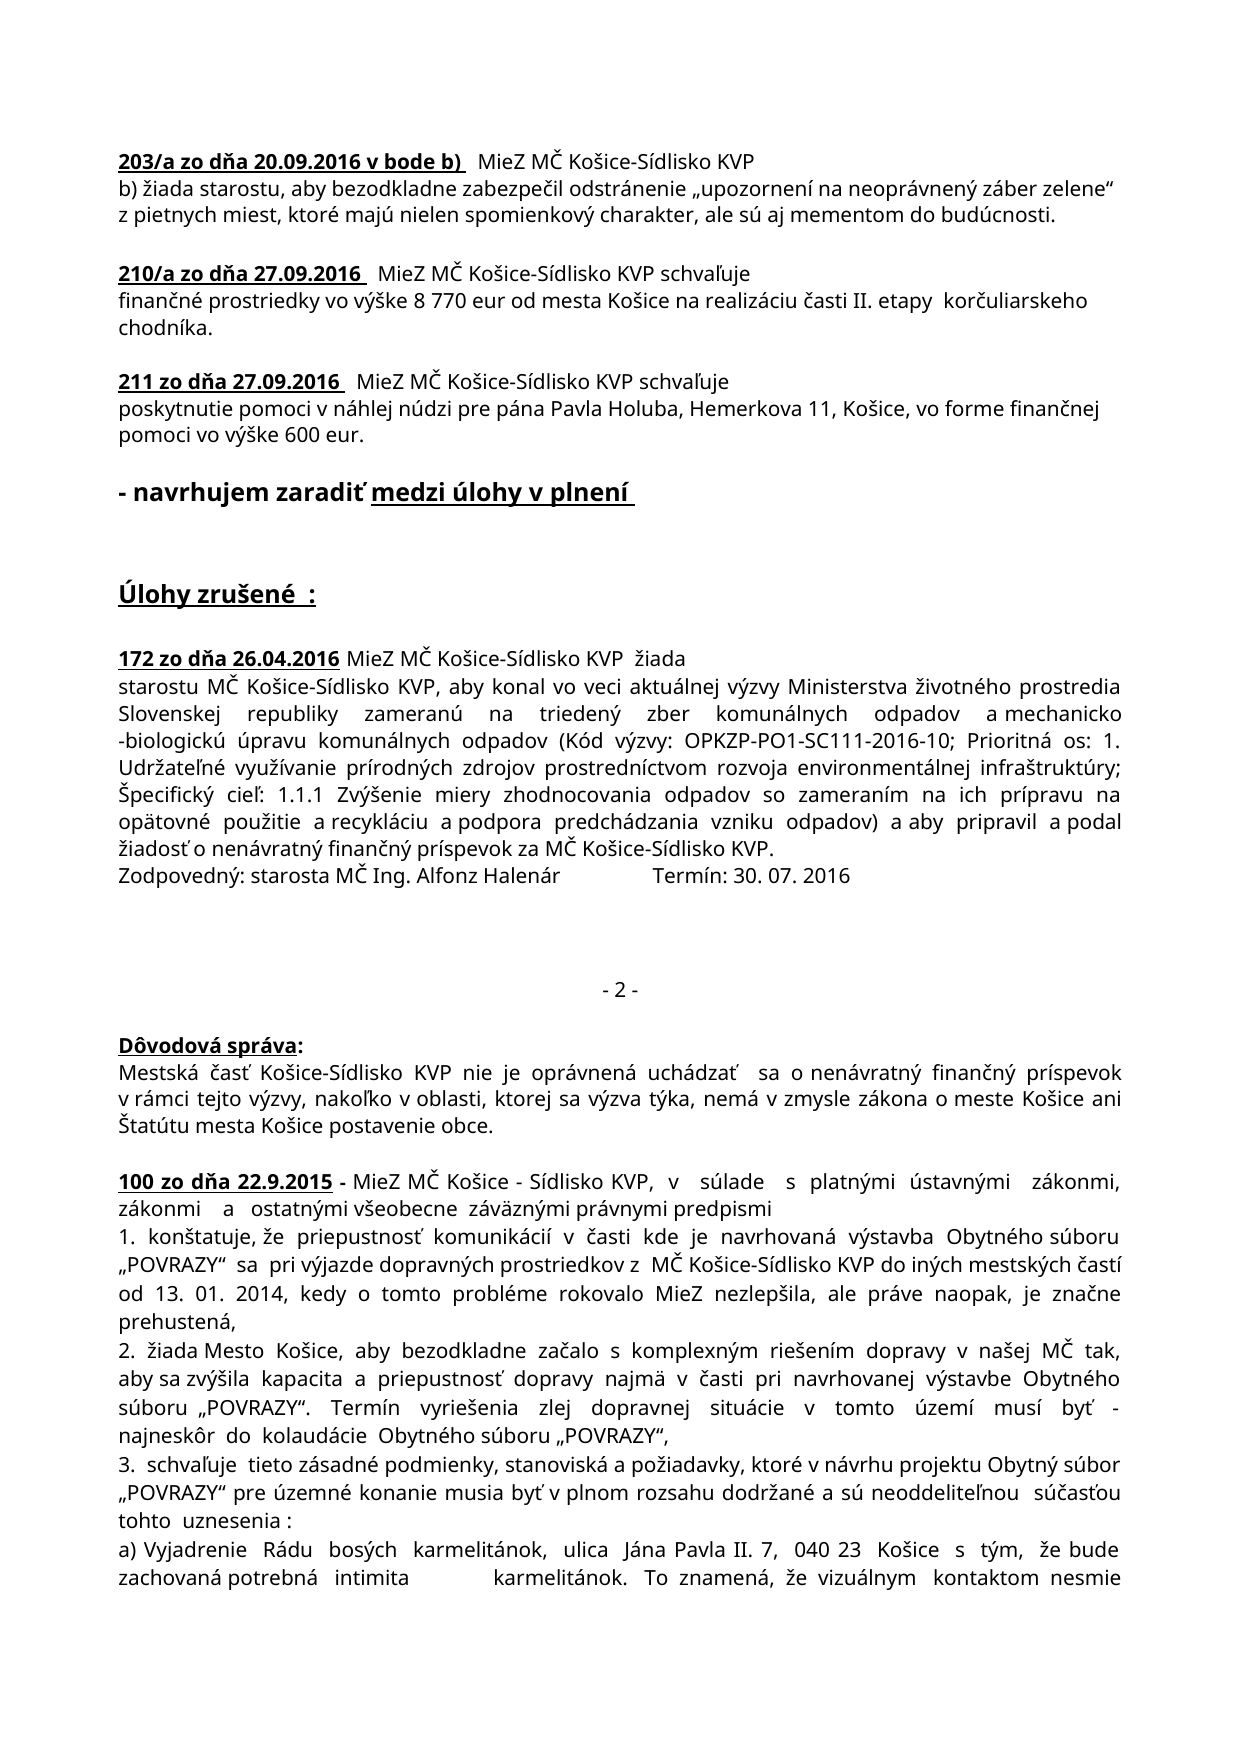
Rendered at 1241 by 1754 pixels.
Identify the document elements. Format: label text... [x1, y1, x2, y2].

text 100 zo dňa 22.9.2015 - MieZ MČ Košice - Sídlisko KVP, v súlade s platnými ústavnými zákonmi, zákonmi a ostatnými všeobecne záväznými právnymi predpismi [118, 1168, 1122, 1222]
text Úlohy zrušené : [118, 576, 1122, 611]
text - navrhujem zaradiť medzi úlohy v plnení [118, 476, 1122, 508]
text 210/a zo dňa 27.09.2016 MieZ MČ Košice-Sídlisko KVP schvaľuje [118, 260, 1122, 287]
text 172 zo dňa 26.04.2016 MieZ MČ Košice-Sídlisko KVP žiada [118, 644, 1122, 673]
text 203/a zo dňa 20.09.2016 v bode b) MieZ MČ Košice-Sídlisko KVP [118, 148, 1122, 175]
text poskytnutie pomoci v náhlej núdzi pre pána Pavla Holuba, Hemerkova 11, Košice, vo forme finančnej pomoci vo výške 600 eur. [118, 395, 1122, 449]
text Mestská časť Košice-Sídlisko KVP nie je oprávnená uchádzať sa o nenávratný finančný príspevok v rámci tejto výzvy, nakoľko v oblasti, ktorej sa výzva týka, nemá v zmysle zákona o meste Košice ani Štatútu mesta Košice postavenie obce. [118, 1058, 1122, 1140]
text - 2 - [118, 975, 1122, 1003]
text 211 zo dňa 27.09.2016 MieZ MČ Košice-Sídlisko KVP schvaľuje [118, 368, 1122, 395]
text b) žiada starostu, aby bezodkladne zabezpečil odstránenie „upozornení na neoprávnený záber zelene“ z pietnych miest, ktoré majú nielen spomienkový charakter, ale sú aj mementom do budúcnosti. [118, 175, 1122, 229]
text Dôvodová správa: [118, 1032, 1122, 1058]
text 2. žiada Mesto Košice, aby bezodkladne začalo s komplexným riešením dopravy v našej MČ tak, aby sa zvýšila kapacita a priepustnosť dopravy najmä v časti pri navrhovanej výstavbe Obytného súboru „POVRAZY“. Termín vyriešenia zlej dopravnej situácie v tomto území musí byť - najneskôr do kolaudácie Obytného súboru „POVRAZY“, [118, 1336, 1122, 1450]
text -biologickú úpravu komunálnych odpadov (Kód výzvy: OPKZP-PO1-SC111-2016-10; Prioritná os: 1. Udržateľné využívanie prírodných zdrojov prostredníctvom rozvoja environmentálnej infraštruktúry; Špecifický cieľ: 1.1.1 Zvýšenie miery zhodnocovania odpadov so zameraním na ich prípravu na opätovné použitie a recykláciu a podpora predchádzania vzniku odpadov) a aby pripravil a podal žiadosť o nenávratný finančný príspevok za MČ Košice-Sídlisko KVP. [118, 727, 1122, 862]
text 1. konštatuje, že priepustnosť komunikácií v časti kde je navrhovaná výstavba Obytného súboru „POVRAZY“ sa pri výjazde dopravných prostriedkov z MČ Košice-Sídlisko KVP do iných mestských častí od 13. 01. 2014, kedy o tomto probléme rokovalo MieZ nezlepšila, ale práve naopak, je značne prehustená, [118, 1222, 1122, 1336]
text starostu MČ Košice-Sídlisko KVP, aby konal vo veci aktuálnej výzvy Ministerstva životného prostredia Slovenskej republiky zameranú na triedený zber komunálnych odpadov a mechanicko [118, 673, 1122, 727]
text finančné prostriedky vo výške 8 770 eur od mesta Košice na realizáciu časti II. etapy korčuliarskeho chodníka. [118, 287, 1122, 341]
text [118, 1535, 1122, 1592]
text Zodpovedný: starosta MČ Ing. Alfonz Halenár Termín: 30. 07. 2016 [118, 862, 1122, 889]
text 3. schvaľuje tieto zásadné podmienky, stanoviská a požiadavky, ktoré v návrhu projektu Obytný súbor „POVRAZY“ pre územné konanie musia byť v plnom rozsahu dodržané a sú neoddeliteľnou súčasťou tohto uznesenia : [118, 1450, 1122, 1535]
